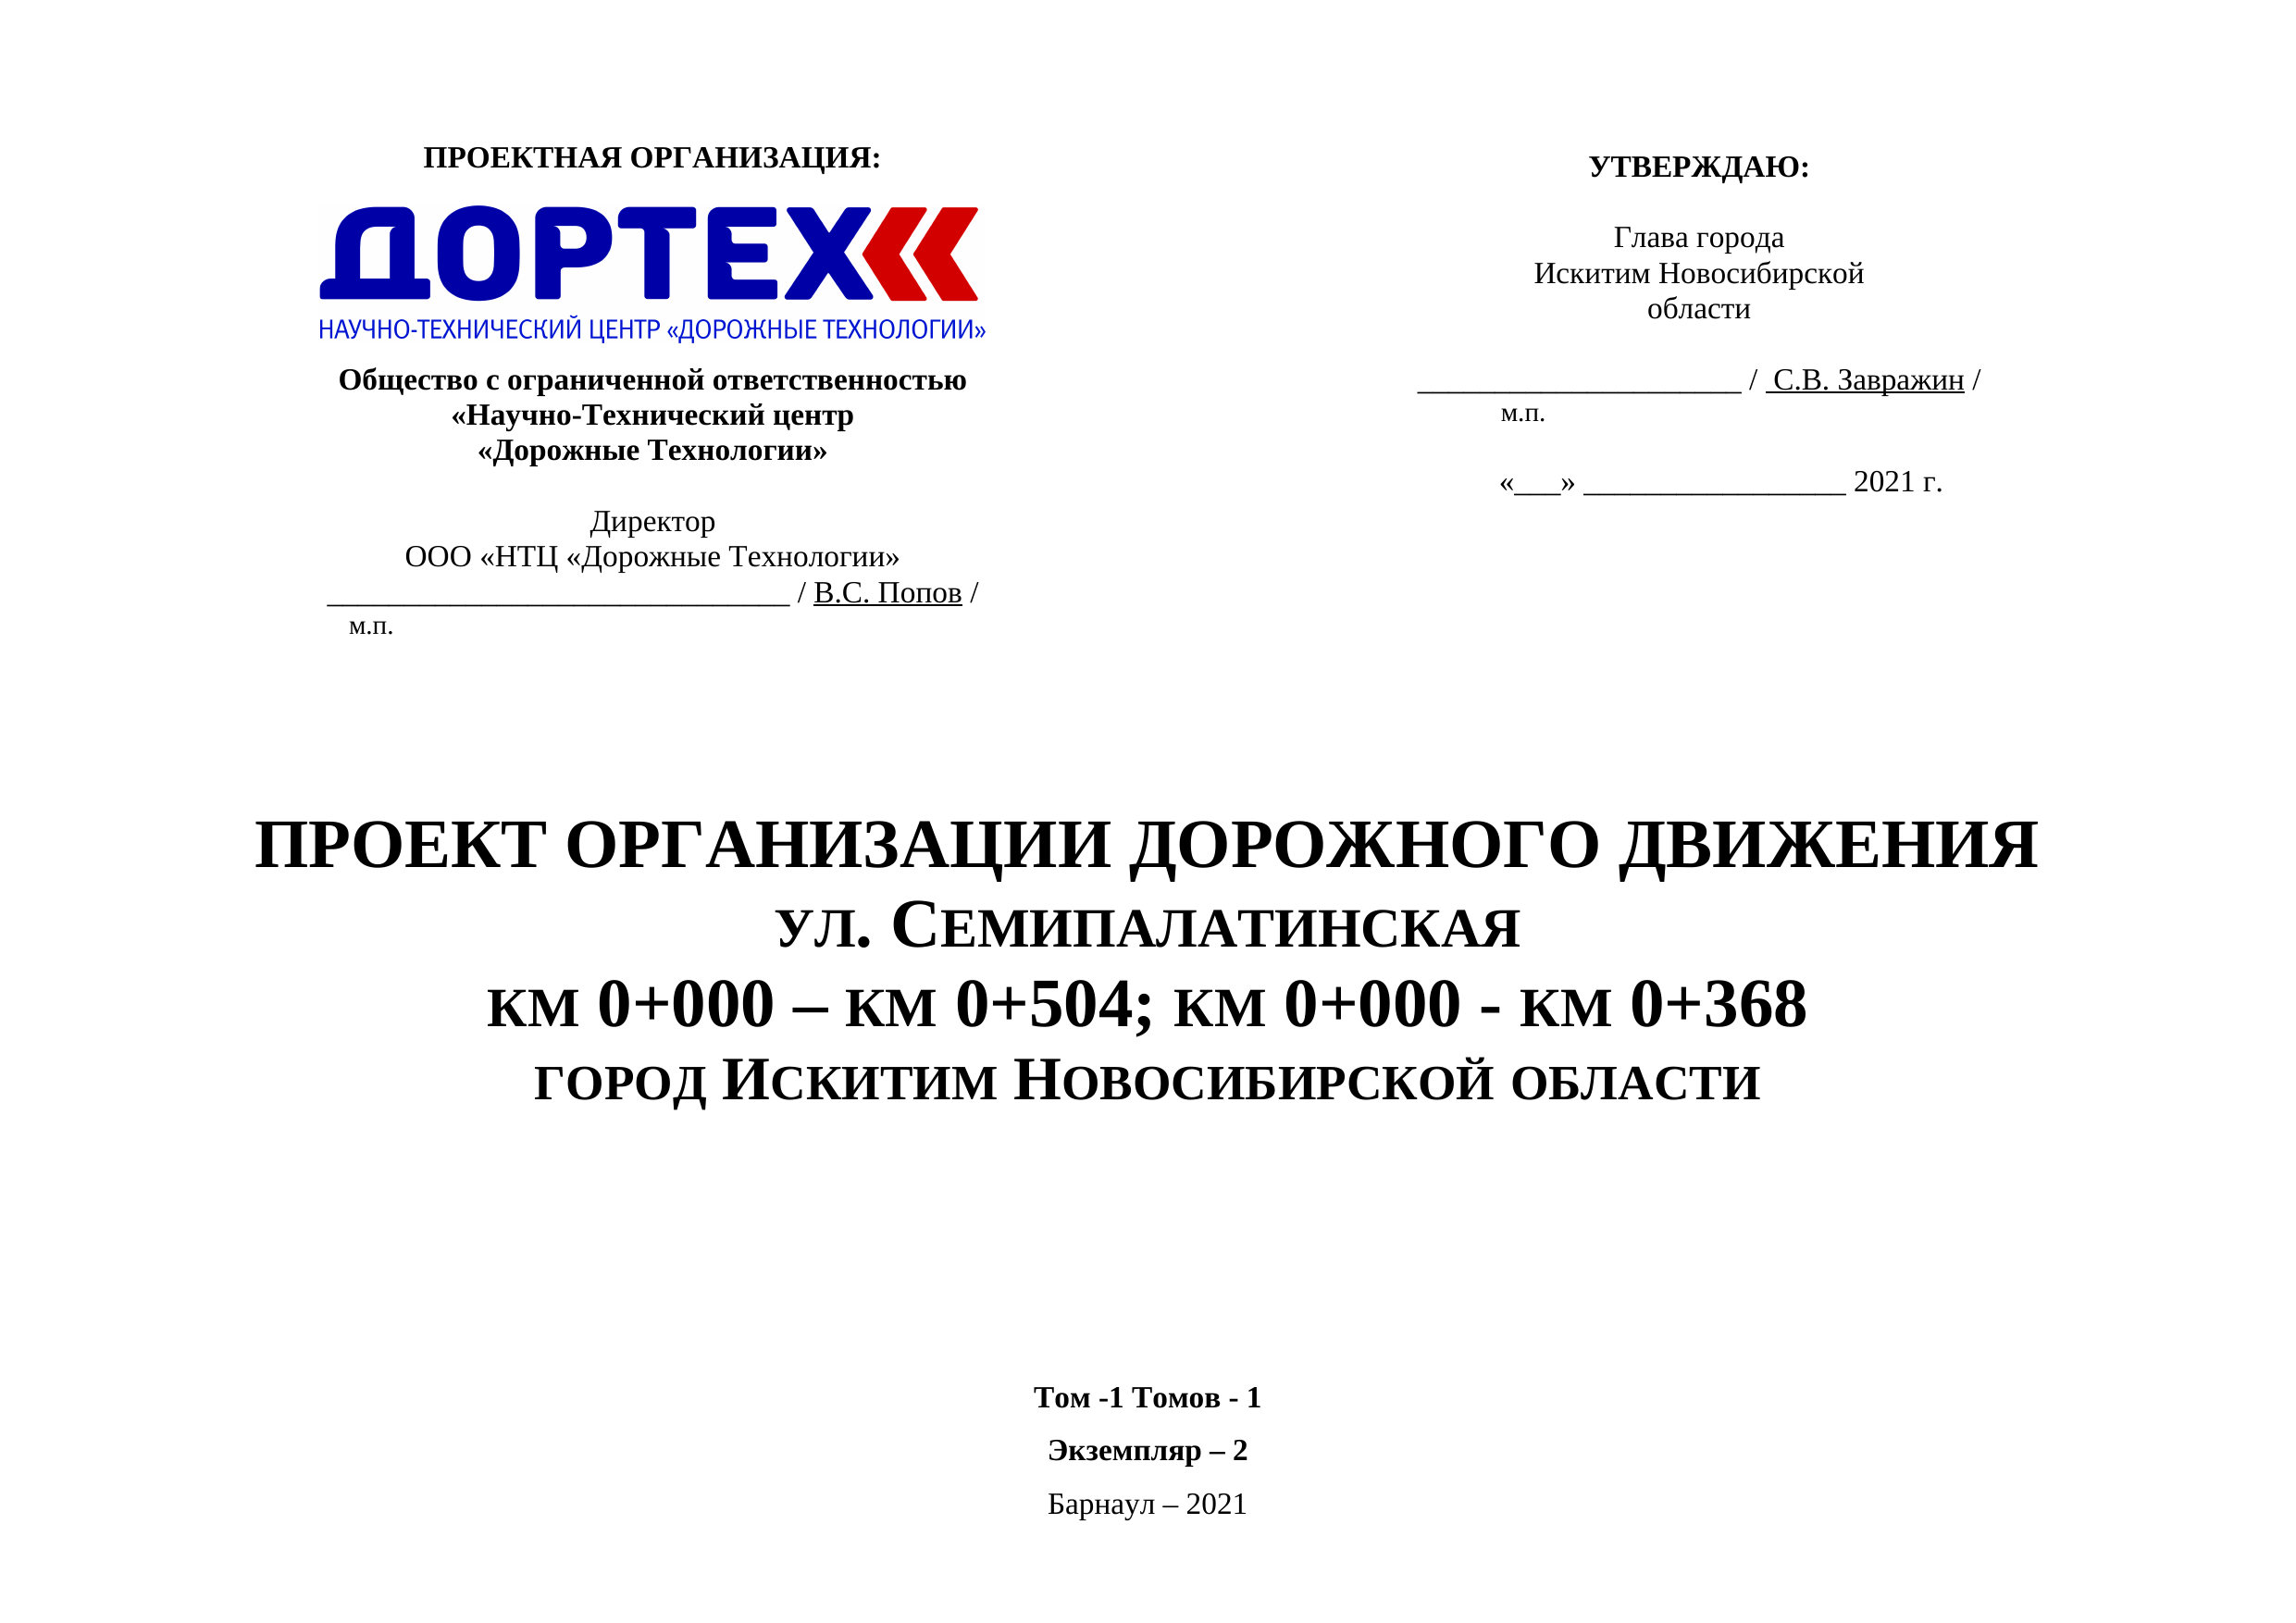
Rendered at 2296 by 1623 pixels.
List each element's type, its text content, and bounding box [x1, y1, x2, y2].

text ПРОЕКТ ОРГАНИЗАЦИИ ДОРОЖНОГО ДВИЖЕНИЯ [109, 802, 2186, 882]
text город Искитим Новосибирской области [109, 1042, 2186, 1113]
text Экземпляр – 2 [109, 1432, 2186, 1468]
picture [319, 205, 986, 343]
text Том -1 Томов - 1 [109, 1379, 2186, 1414]
text ул. Семипалатинская [109, 882, 2186, 962]
text Барнаул – 2021 [109, 1485, 2186, 1520]
text км 0+000 – км 0+504; км 0+000 - км 0+368 [109, 962, 2186, 1042]
